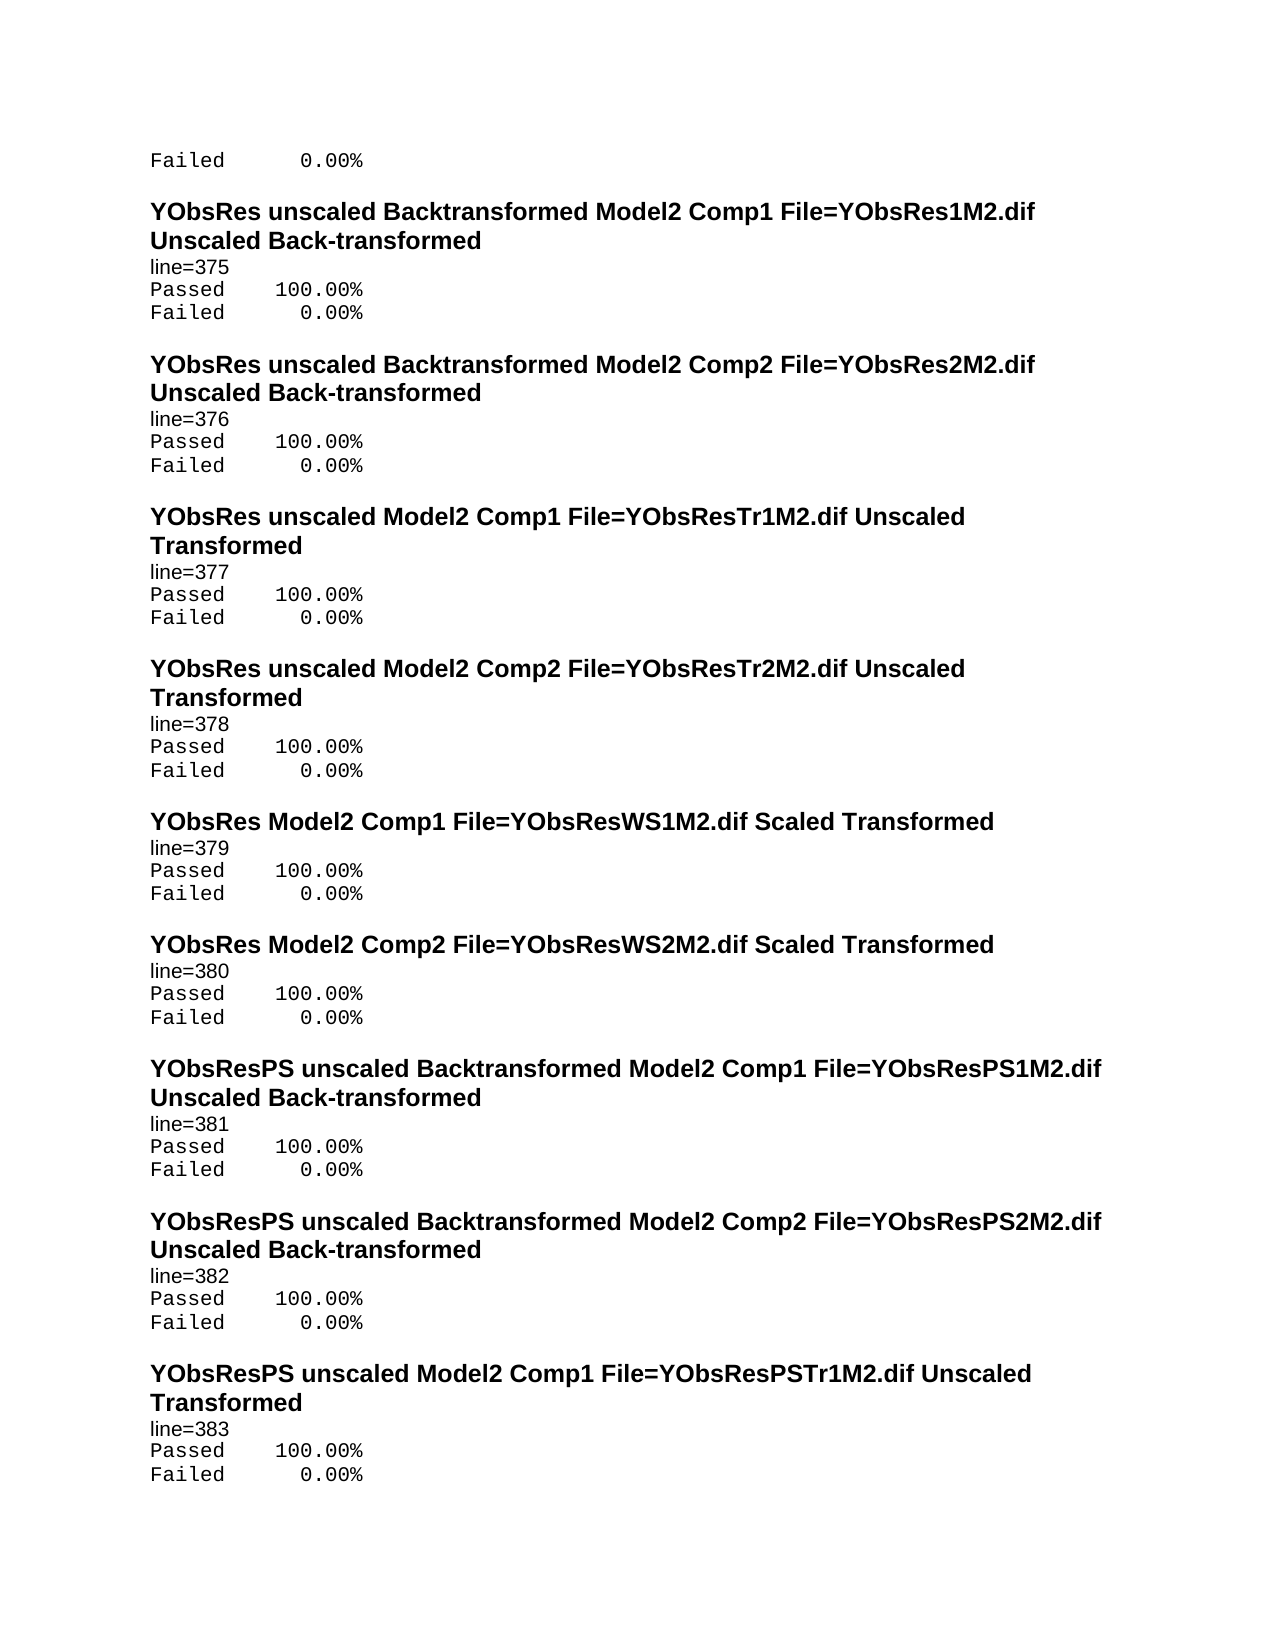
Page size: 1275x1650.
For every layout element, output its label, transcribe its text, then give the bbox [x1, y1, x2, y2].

text Passed 100.00% [150, 736, 1125, 759]
text Passed 100.00% [150, 859, 1125, 883]
text Passed 100.00% [150, 279, 1125, 302]
text Passed 100.00% [150, 1440, 1125, 1464]
text Passed 100.00% [150, 583, 1125, 607]
text line=380 [150, 959, 1125, 983]
text Passed 100.00% [150, 983, 1125, 1007]
text line=381 [150, 1112, 1125, 1136]
text YObsRes unscaled Model2 Comp1 File=YObsResTr1M2.dif Unscaled Transformed [150, 502, 1125, 559]
text YObsRes unscaled Model2 Comp2 File=YObsResTr2M2.dif Unscaled Transformed [150, 654, 1125, 712]
text line=382 [150, 1264, 1125, 1288]
text YObsRes unscaled Backtransformed Model2 Comp2 File=YObsRes2M2.dif Unscaled Back-transformed [150, 350, 1125, 407]
text YObsRes unscaled Backtransformed Model2 Comp1 File=YObsRes1M2.dif Unscaled Back-transformed [150, 197, 1125, 255]
text Passed 100.00% [150, 1288, 1125, 1312]
text line=379 [150, 836, 1125, 859]
text Failed 0.00% [150, 607, 1125, 631]
text line=378 [150, 712, 1125, 736]
text Failed 0.00% [150, 455, 1125, 478]
text Failed 0.00% [150, 883, 1125, 907]
text YObsResPS unscaled Backtransformed Model2 Comp1 File=YObsResPS1M2.dif Unscaled Back-transformed [150, 1054, 1125, 1112]
text Failed 0.00% [150, 302, 1125, 326]
text line=383 [150, 1416, 1125, 1440]
text Failed 0.00% [150, 1312, 1125, 1335]
text line=376 [150, 407, 1125, 431]
text Passed 100.00% [150, 431, 1125, 455]
text Passed 100.00% [150, 1136, 1125, 1159]
text line=375 [150, 255, 1125, 279]
text Failed 0.00% [150, 1159, 1125, 1183]
text Failed 0.00% [150, 1007, 1125, 1031]
text YObsRes Model2 Comp2 File=YObsResWS2M2.dif Scaled Transformed [150, 931, 1125, 959]
text YObsResPS unscaled Backtransformed Model2 Comp2 File=YObsResPS2M2.dif Unscaled Back-transformed [150, 1207, 1125, 1264]
text YObsRes Model2 Comp1 File=YObsResWS1M2.dif Scaled Transformed [150, 807, 1125, 836]
text Failed 0.00% [150, 150, 1125, 174]
text YObsResPS unscaled Model2 Comp1 File=YObsResPSTr1M2.dif Unscaled Transformed [150, 1359, 1125, 1416]
text Failed 0.00% [150, 1464, 1125, 1488]
text Failed 0.00% [150, 759, 1125, 783]
text line=377 [150, 559, 1125, 583]
